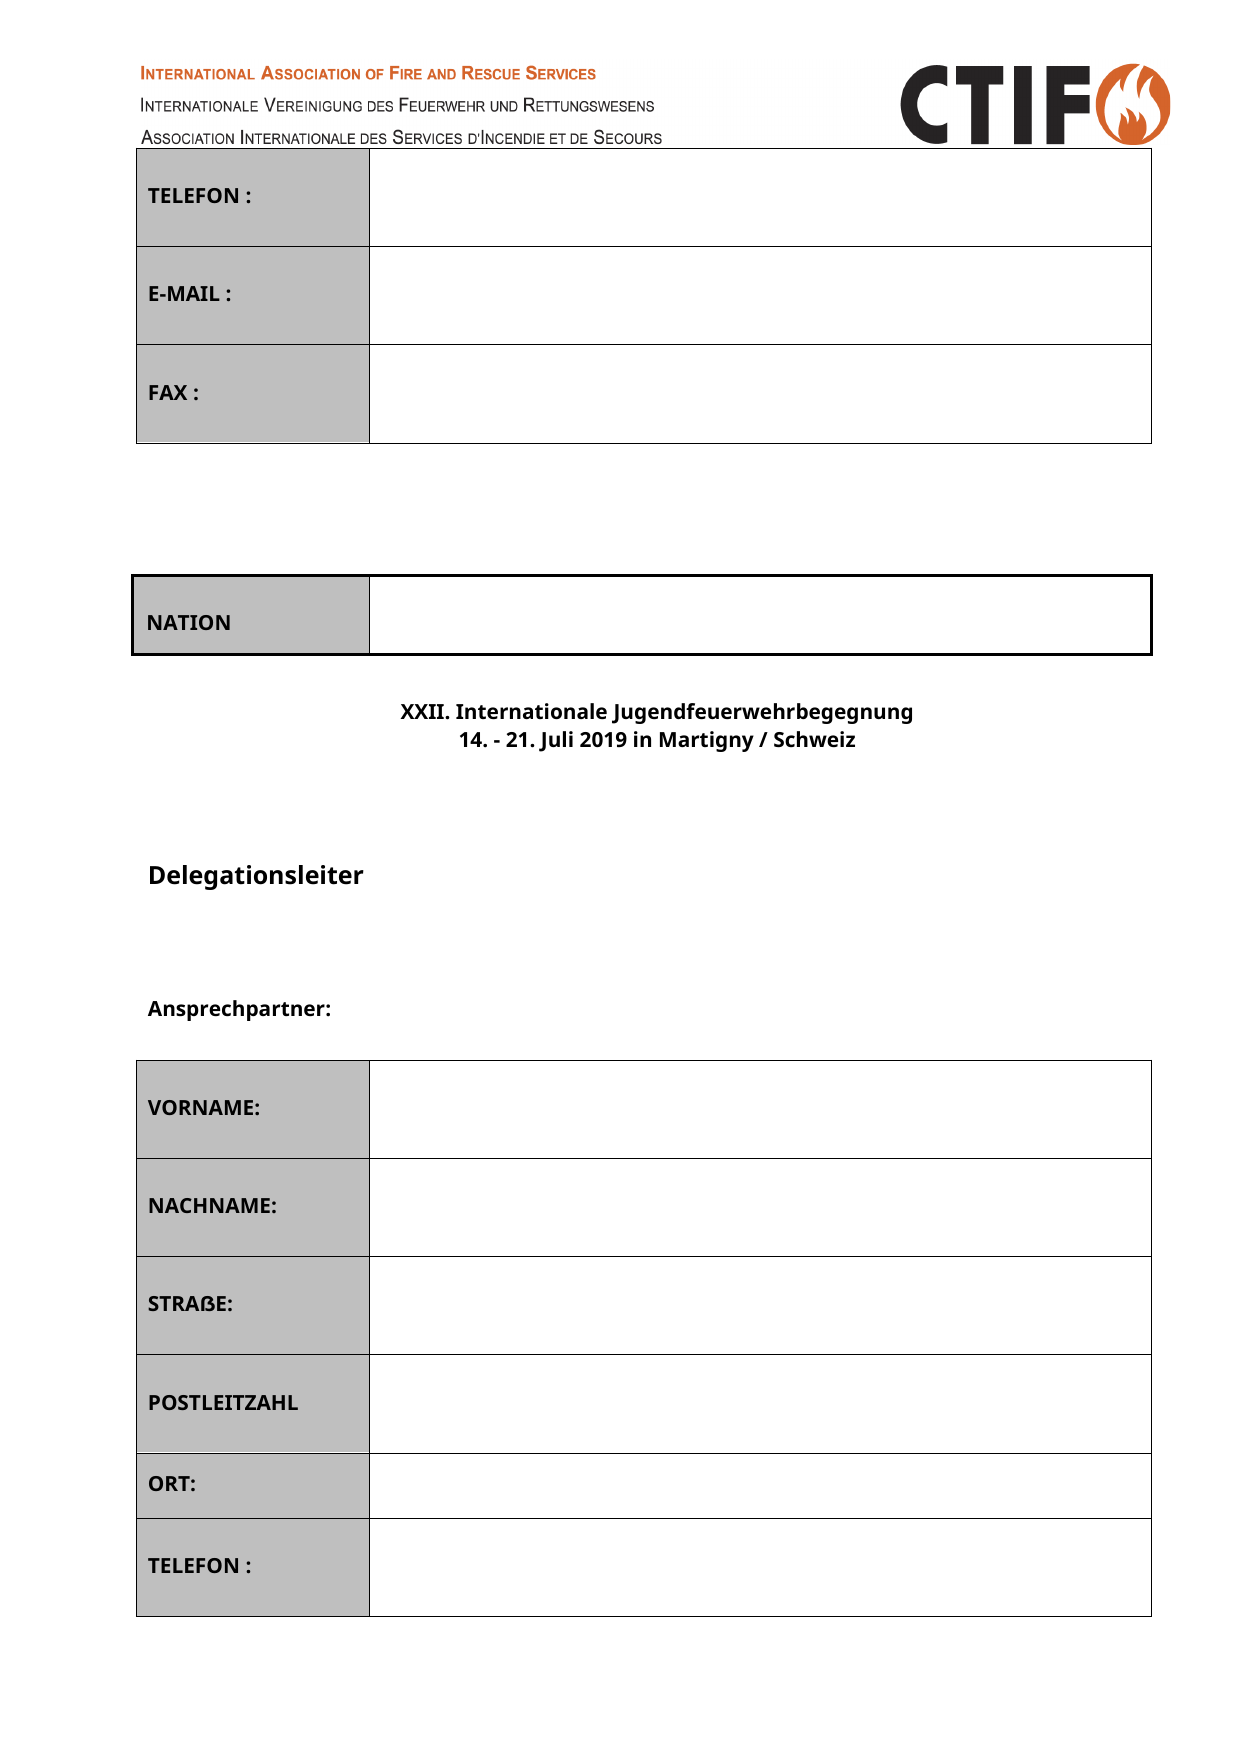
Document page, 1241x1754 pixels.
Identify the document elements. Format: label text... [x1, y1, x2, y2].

table_header [370, 577, 1150, 653]
table_cell Ort: [137, 1454, 369, 1518]
text 14. - 21. Juli 2019 in Martigny / Schweiz [148, 726, 1166, 754]
table_cell [370, 1257, 1151, 1354]
table_cell [370, 247, 1151, 344]
text Ansprechpartner: [148, 994, 1166, 1023]
table_cell TELEFON : [137, 1519, 369, 1616]
table_cell Straße: [137, 1257, 369, 1354]
table_cell e-mail : [137, 247, 369, 344]
table_cell fax : [137, 345, 369, 442]
table_header Vorname: [137, 1061, 369, 1158]
table_header [370, 1061, 1151, 1158]
table_cell [370, 1159, 1151, 1256]
picture [141, 59, 1171, 145]
table_cell TELEFON : [137, 149, 369, 246]
table_cell Nachname: [137, 1159, 369, 1256]
text Delegationsleiter [148, 857, 1166, 891]
table_header Nation [134, 577, 369, 653]
text XXII. Internationale Jugendfeuerwehrbegegnung [148, 697, 1166, 726]
table_cell [370, 1355, 1151, 1452]
table_cell Postleitzahl [137, 1355, 369, 1452]
table_cell [370, 345, 1151, 442]
table_cell [370, 1454, 1151, 1518]
table_cell [370, 1519, 1151, 1616]
table_cell [370, 149, 1151, 246]
